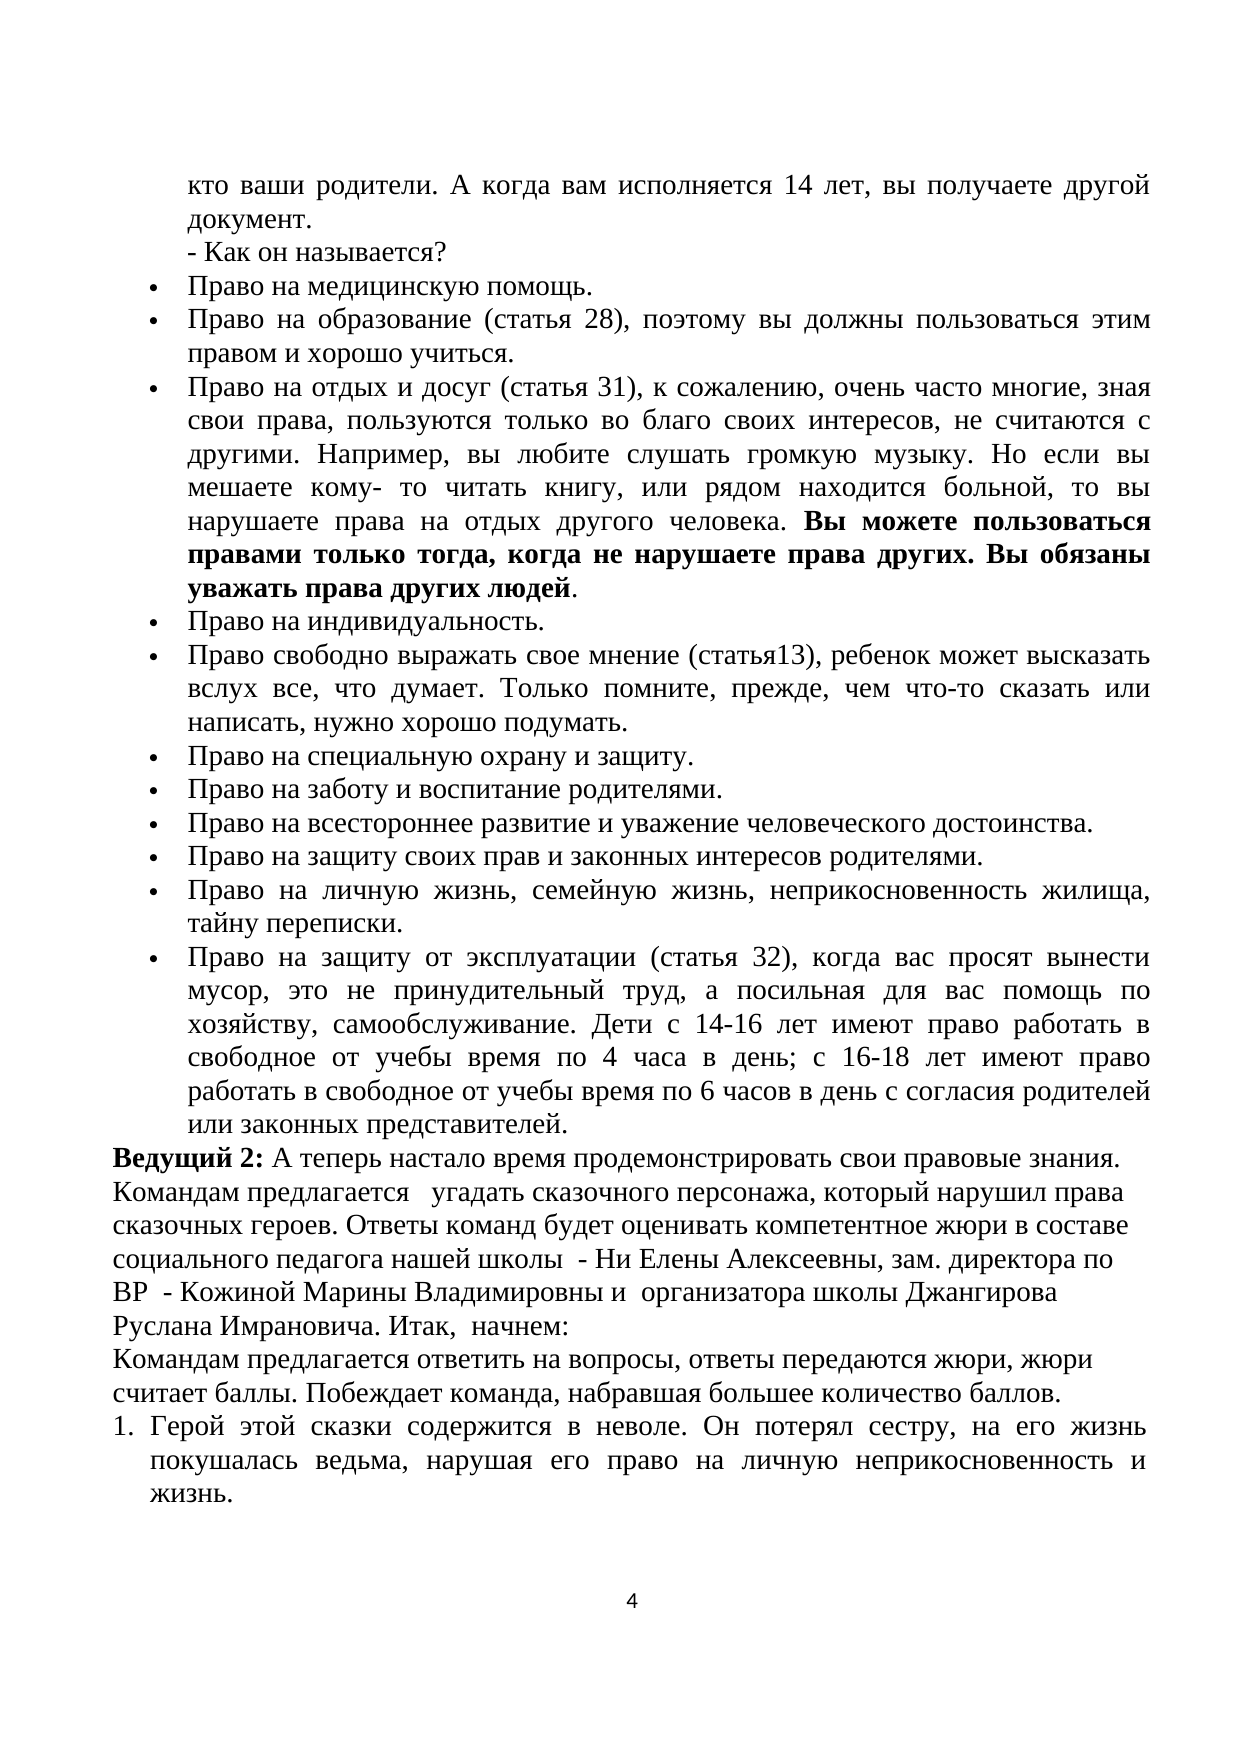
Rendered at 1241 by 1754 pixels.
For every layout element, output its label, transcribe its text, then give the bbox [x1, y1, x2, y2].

text - Как он называется? [187, 234, 1152, 268]
list Право на отдых и досуг (статья 31), к сожалению, очень часто многие, зная свои права, пользуются только во благо своих интересов, не считаются с другими. Например, вы любите слушать громкую музыку. Но если вы мешаете кому- то читать книгу, или рядом находится больной, то вы нарушаете права на отдых другого человека. Вы можете пользоваться правами только тогда, когда не нарушаете права других. Вы обязаны уважать права других людей. [150, 369, 1152, 603]
list Право на защиту своих прав и законных интересов родителями. [150, 838, 1152, 872]
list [150, 167, 1152, 234]
text Командам предлагается ответить на вопросы, ответы передаются жюри, жюри считает баллы. Побеждает команда, набравшая большее количество баллов. [112, 1341, 1147, 1408]
list Право на индивидуальность. [150, 603, 1152, 637]
list Право на медицинскую помощь. [150, 268, 1152, 302]
text Командам предлагается угадать сказочного персонажа, который нарушил права сказочных героев. Ответы команд будет оценивать компетентное жюри в составе социального педагога нашей школы - Ни Елены Алексеевны, зам. директора по ВР - Кожиной Марины Владимировны и организатора школы Джангирова Руслана Имрановича. Итак, начнем: [112, 1174, 1147, 1341]
list Право на заботу и воспитание родителями. [150, 771, 1152, 805]
list Право на всестороннее развитие и уважение человеческого достоинства. [150, 805, 1152, 838]
list Право на образование (статья 28), поэтому вы должны пользоваться этим правом и хорошо учиться. [150, 302, 1152, 369]
list Право на защиту от эксплуатации (статья 32), когда вас просят вынести мусор, это не принудительный труд, а посильная для вас помощь по хозяйству, самообслуживание. Дети с 14-16 лет имеют право работать в свободное от учебы время по 4 часа в день; с 16-18 лет имеют право работать в свободное от учебы время по 6 часов в день с согласия родителей или законных представителей. [150, 939, 1152, 1140]
text Ведущий 2: А теперь настало время продемонстрировать свои правовые знания. [112, 1140, 1147, 1174]
list Право на специальную охрану и защиту. [150, 738, 1152, 771]
list Право свободно выражать свое мнение (статья13), ребенок может высказать вслух все, что думает. Только помните, прежде, чем что-то сказать или написать, нужно хорошо подумать. [150, 637, 1152, 738]
list Герой этой сказки содержится в неволе. Он потерял сестру, на его жизнь покушалась ведьма, нарушая его право на личную неприкосновенность и жизнь. [112, 1408, 1147, 1509]
list Право на личную жизнь, семейную жизнь, неприкосновенность жилища, тайну переписки. [150, 872, 1152, 939]
